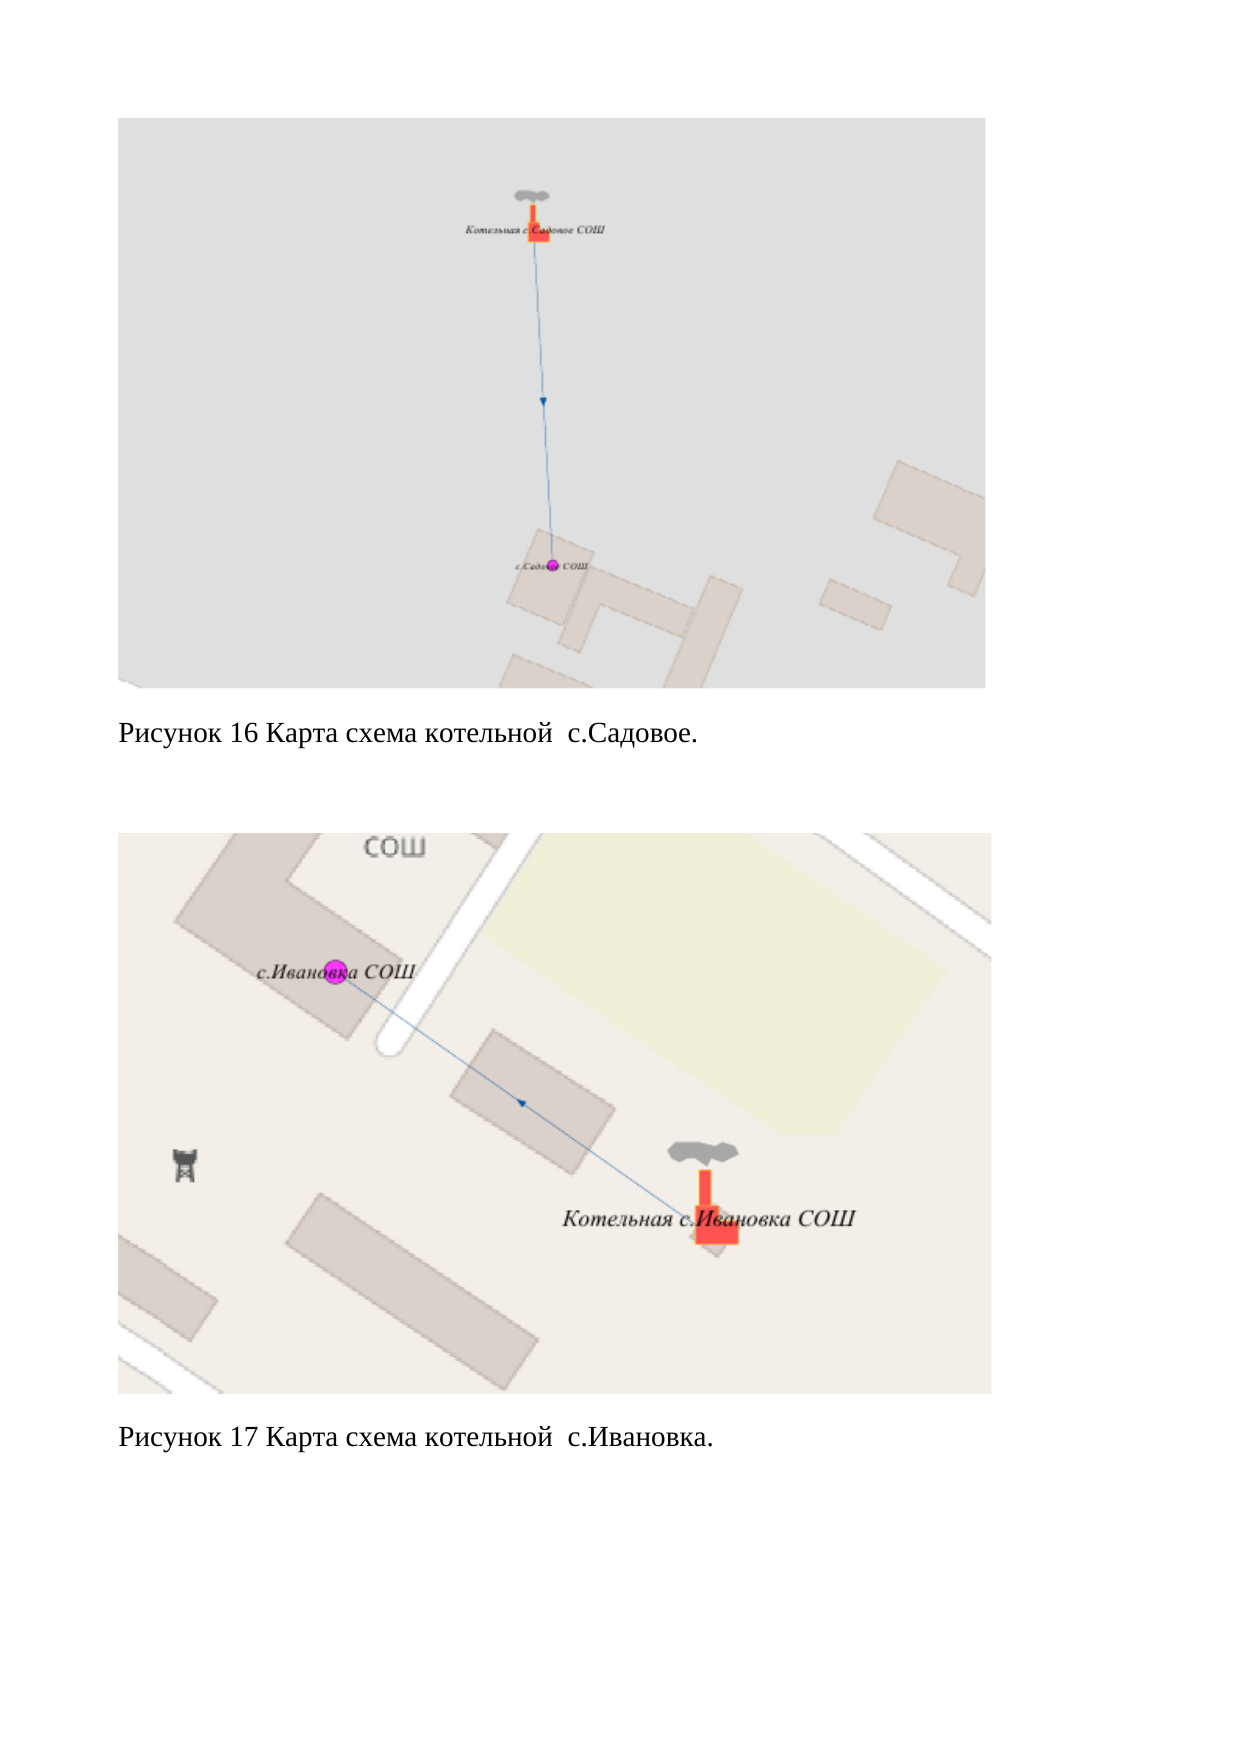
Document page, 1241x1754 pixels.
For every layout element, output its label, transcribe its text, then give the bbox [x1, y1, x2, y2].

picture [118, 833, 992, 1394]
text Рисунок 17 Карта схема котельной с.Ивановка. [118, 1419, 1152, 1452]
text Рисунок 16 Карта схема котельной с.Садовое. [118, 715, 1152, 748]
picture [118, 118, 986, 690]
